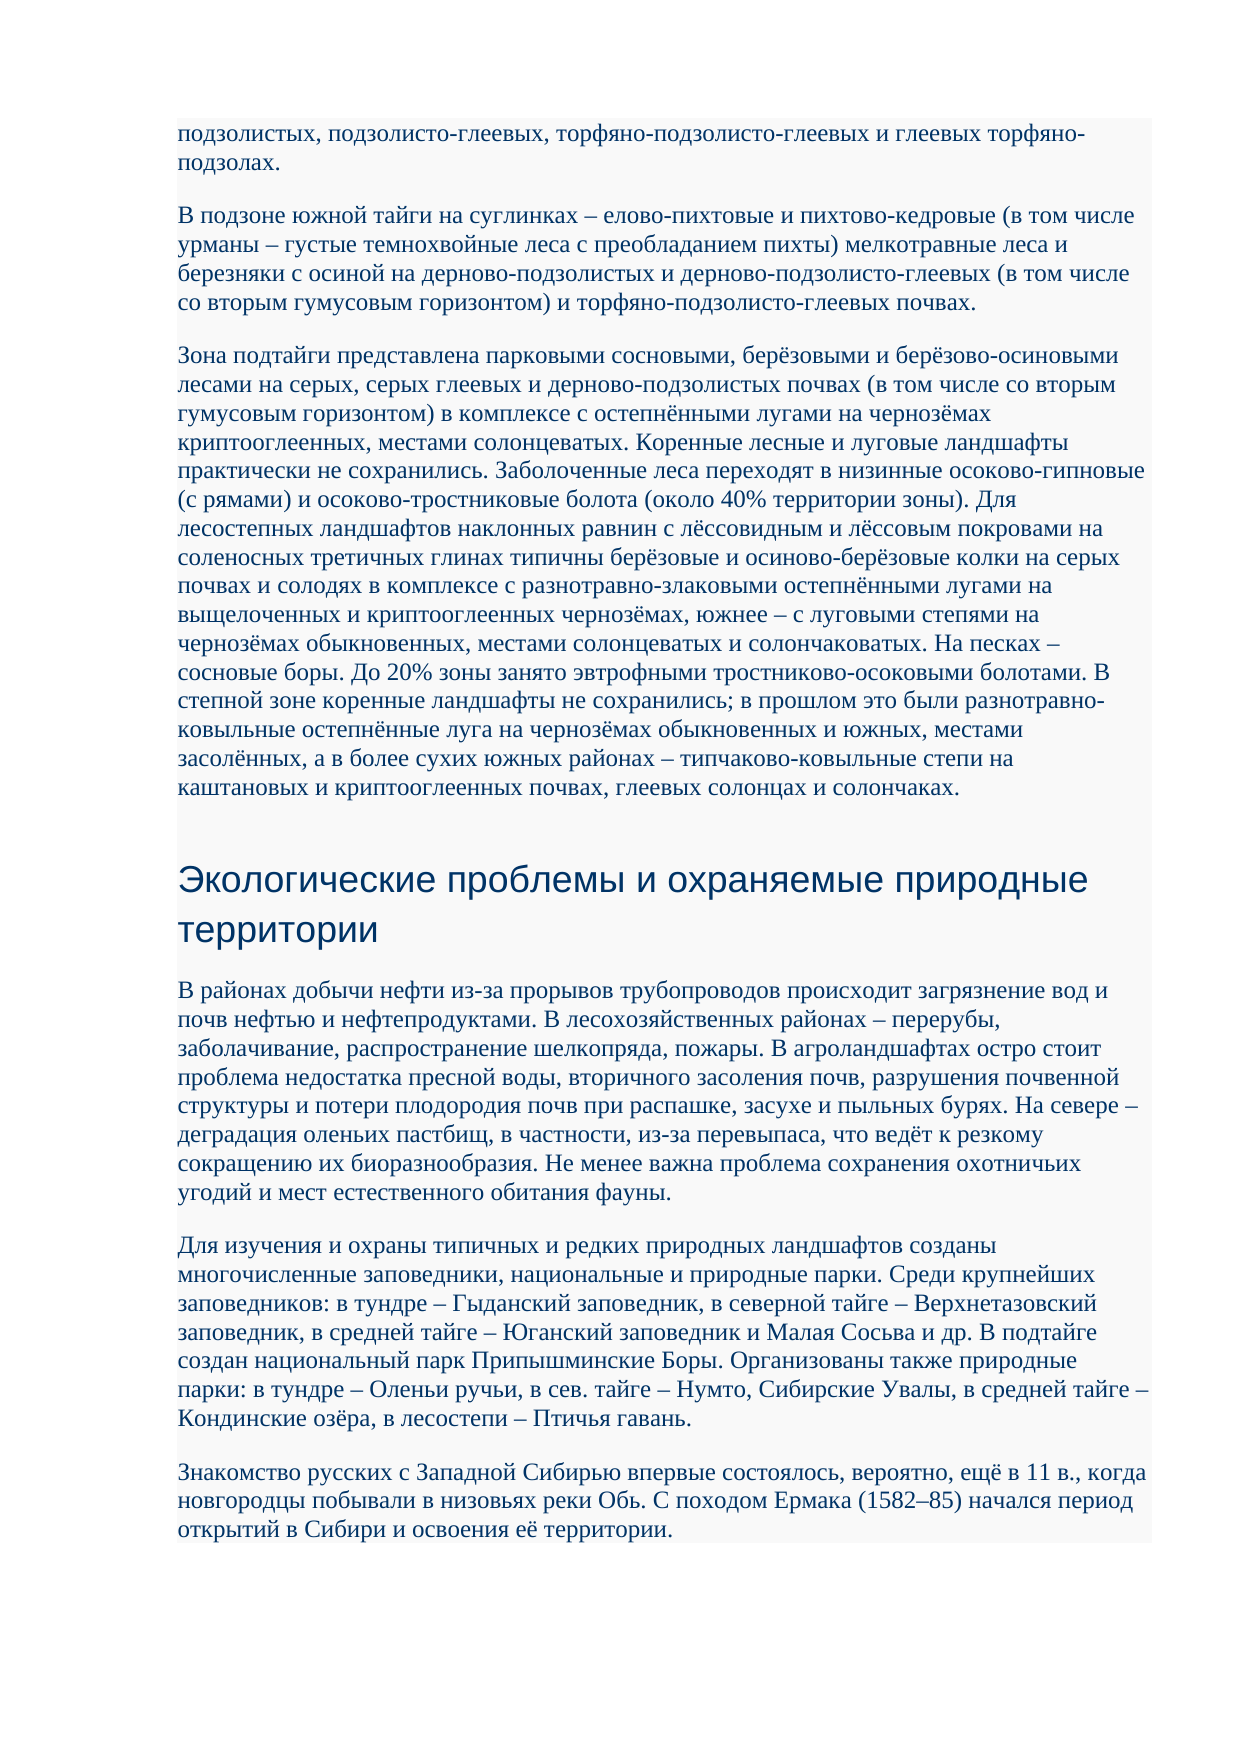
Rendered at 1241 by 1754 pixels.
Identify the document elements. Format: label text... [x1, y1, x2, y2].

text В районах добычи нефти из-за прорывов трубопроводов происходит загрязнение вод и почв нефтью и нефтепродуктами. В лесохозяйственных районах – перерубы, заболачивание, распространение шелкопряда, пожары. В агроландшафтах остро стоит проблема недостатка пресной воды, вторичного засоления почв, разрушения почвенной структуры и потери плодородия почв при распашке, засухе и пыльных бурях. На севере – деградация оленьих пастбищ, в частности, из-за перевыпаса, что ведёт к резкому сокращению их биоразнообразия. Не менее важна проблема сохранения охотничьих угодий и мест естественного обитания фауны. [177, 976, 1152, 1206]
text Для изучения и охраны типичных и редких природных ландшафтов созданы многочисленные заповедники, национальные и природные парки. Среди крупнейших заповедников: в тундре – Гыданский заповедник, в северной тайге – Верхнетазовский заповедник, в средней тайге – Юганский заповедник и Малая Сосьва и др. В подтайге создан национальный парк Припышминские Боры. Организованы также природные парки: в тундре – Оленьи ручьи, в сев. тайге – Нумто, Сибирские Увалы, в средней тайге – Кондинские озёра, в лесостепи – Птичья гавань. [177, 1231, 1152, 1432]
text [177, 118, 1152, 176]
text Экологические проблемы и охраняемые природные территории [177, 851, 1152, 951]
text Знакомство русских с Западной Сибирью впервые состоялось, вероятно, ещё в 11 в., когда новгородцы побывали в низовьях реки Обь. С походом Ермака (1582–85) начался период открытий в Сибири и освоения её территории. [177, 1457, 1152, 1543]
text В подзоне южной тайги на суглинках – елово-пихтовые и пихтово-кедровые (в том числе урманы – густые темнохвойные леса с преобладанием пихты) мелкотравные леса и березняки с осиной на дерново-подзолистых и дерново-подзолисто-глеевых (в том числе со вторым гумусовым горизонтом) и торфяно-подзолисто-глеевых почвах. [177, 201, 1152, 316]
text Зона подтайги представлена парковыми сосновыми, берёзовыми и берёзово-осиновыми лесами на серых, серых глеевых и дерново-подзолистых почвах (в том числе со вторым гумусовым горизонтом) в комплексе с остепнёнными лугами на чернозёмах криптооглеенных, местами солонцеватых. Коренные лесные и луговые ландшафты практически не сохранились. Заболоченные леса переходят в низинные осоково-гипновые (с рямами) и осоково-тростниковые болота (около 40% территории зоны). Для лесостепных ландшафтов наклонных равнин с лёссовидным и лёссовым покровами на соленосных третичных глинах типичны берёзовые и осиново-берёзовые колки на серых почвах и солодях в комплексе с разнотравно-злаковыми остепнёнными лугами на выщелоченных и криптооглеенных чернозёмах, южнее – с луговыми степями на чернозёмах обыкновенных, местами солонцеватых и солончаковатых. На песках – сосновые боры. До 20% зоны занято эвтрофными тростниково-осоковыми болотами. В степной зоне коренные ландшафты не сохранились; в прошлом это были разнотравно-ковыльные остепнённые луга на чернозёмах обыкновенных и южных, местами засолённых, а в более сухих южных районах – типчаково-ковыльные степи на каштановых и криптооглеенных почвах, глеевых солонцах и солончаках. [177, 341, 1152, 801]
